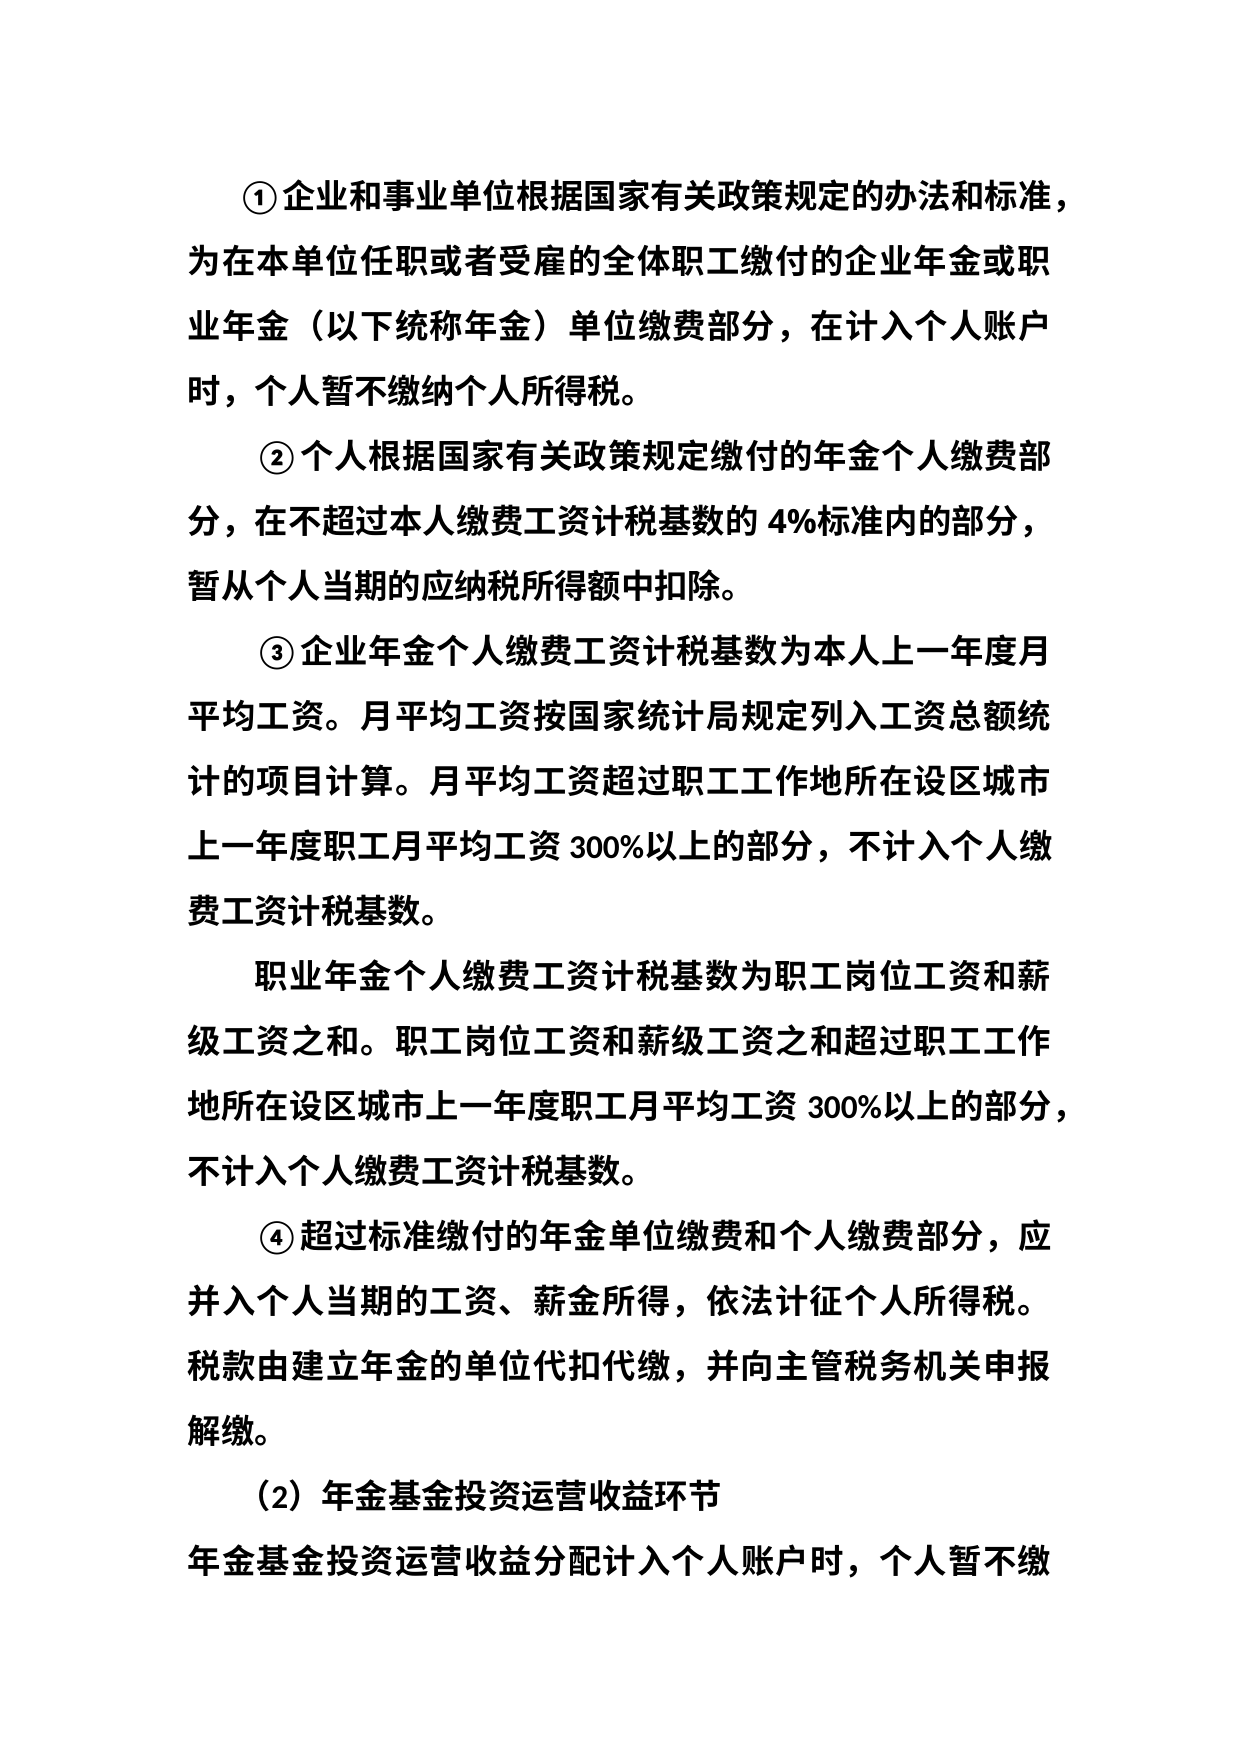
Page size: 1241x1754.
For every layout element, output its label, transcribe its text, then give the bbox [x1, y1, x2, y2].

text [187, 1527, 1053, 1592]
text ④超过标准缴付的年金单位缴费和个人缴费部分，应并入个人当期的工资、薪金所得，依法计征个人所得税。税款由建立年金的单位代扣代缴，并向主管税务机关申报解缴。 [187, 1202, 1053, 1462]
text （2）年金基金投资运营收益环节 [187, 1462, 1053, 1527]
text ③企业年金个人缴费工资计税基数为本人上一年度月平均工资。月平均工资按国家统计局规定列入工资总额统计的项目计算。月平均工资超过职工工作地所在设区城市上一年度职工月平均工资300%以上的部分，不计入个人缴费工资计税基数。 [187, 617, 1053, 942]
text 职业年金个人缴费工资计税基数为职工岗位工资和薪级工资之和。职工岗位工资和薪级工资之和超过职工工作地所在设区城市上一年度职工月平均工资300%以上的部分，不计入个人缴费工资计税基数。 [187, 942, 1053, 1202]
text ②个人根据国家有关政策规定缴付的年金个人缴费部分，在不超过本人缴费工资计税基数的4%标准内的部分，暂从个人当期的应纳税所得额中扣除。 [187, 422, 1053, 617]
text ①企业和事业单位根据国家有关政策规定的办法和标准，为在本单位任职或者受雇的全体职工缴付的企业年金或职业年金（以下统称年金）单位缴费部分，在计入个人账户时，个人暂不缴纳个人所得税。 [187, 162, 1053, 422]
